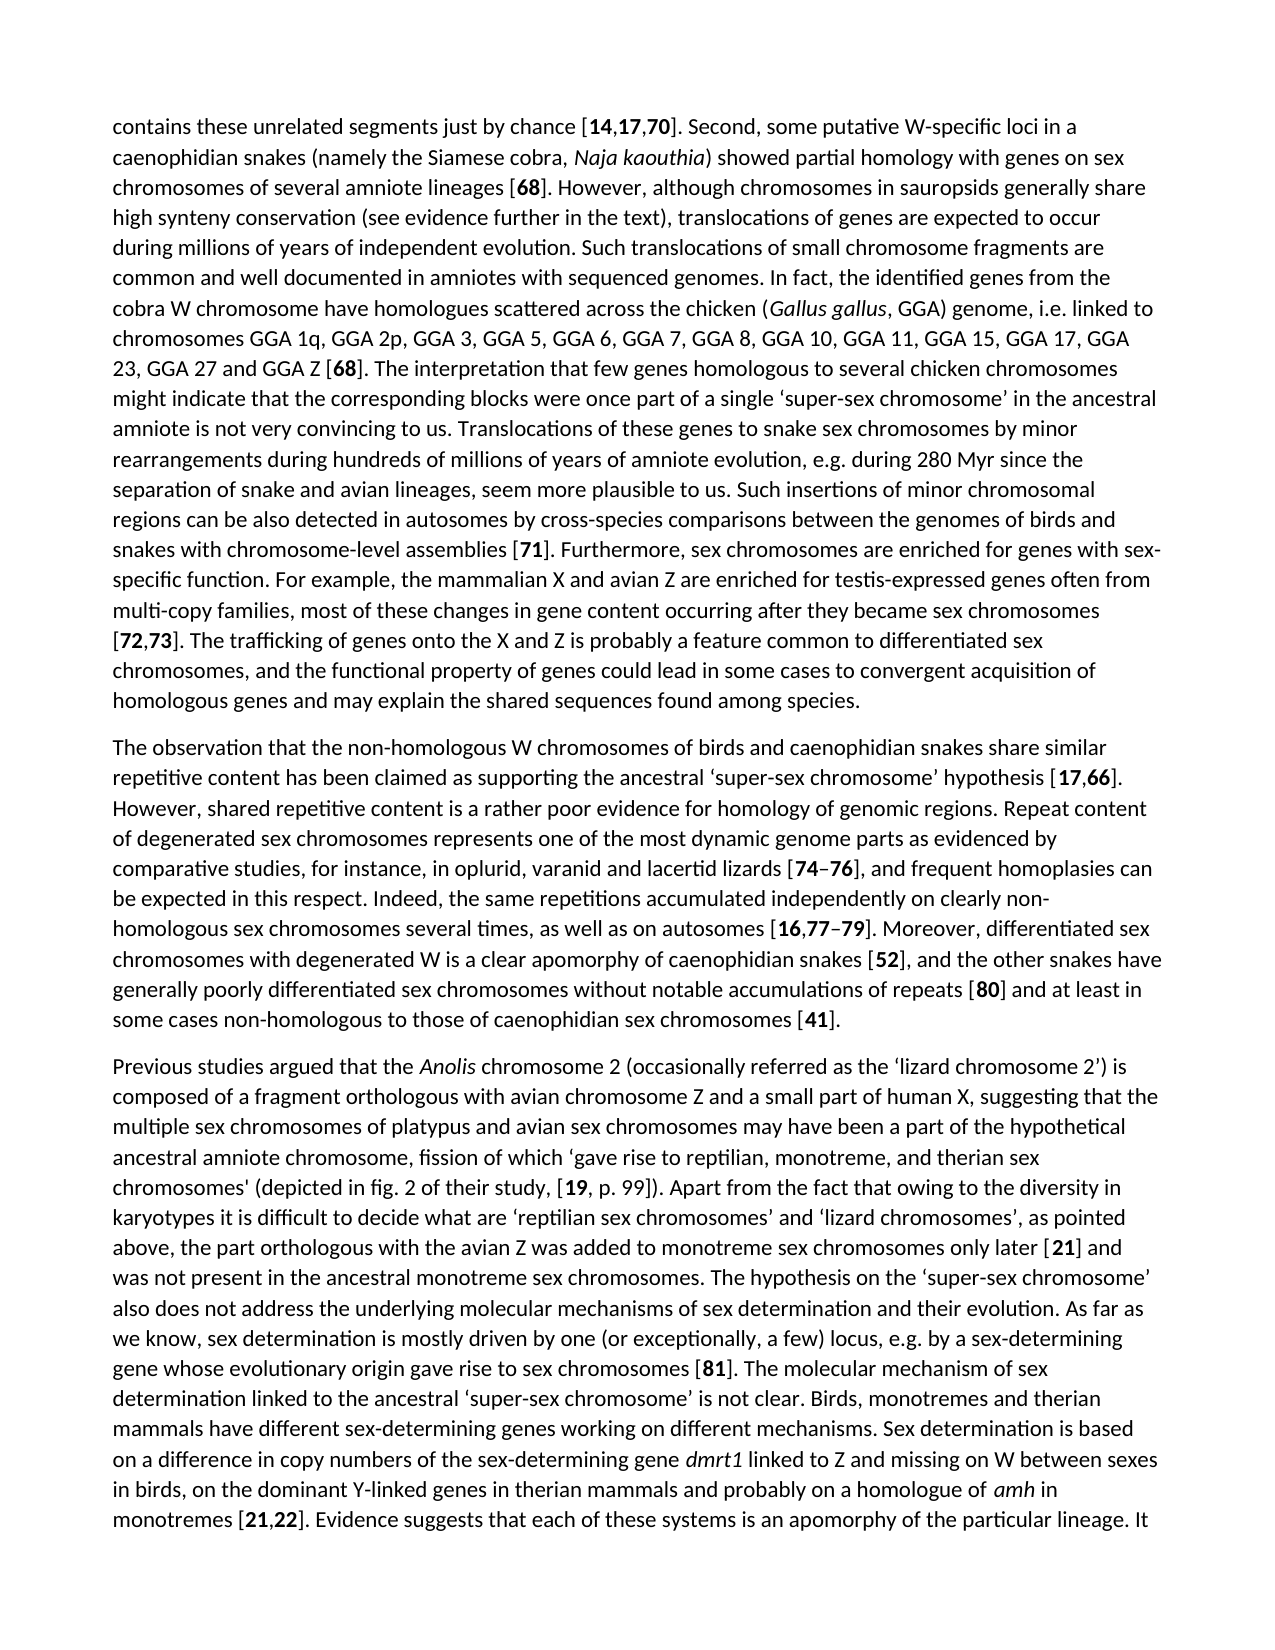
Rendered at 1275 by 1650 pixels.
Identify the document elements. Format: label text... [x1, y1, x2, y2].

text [112, 1052, 1162, 1533]
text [112, 112, 1162, 714]
text The observation that the non-homologous W chromosomes of birds and caenophidian snakes share similar repetitive content has been claimed as supporting the ancestral ‘super-sex chromosome’ hypothesis [17,66]. However, shared repetitive content is a rather poor evidence for homology of genomic regions. Repeat content of degenerated sex chromosomes represents one of the most dynamic genome parts as evidenced by comparative studies, for instance, in oplurid, varanid and lacertid lizards [74–76], and frequent homoplasies can be expected in this respect. Indeed, the same repetitions accumulated independently on clearly non-homologous sex chromosomes several times, as well as on autosomes [16,77–79]. Moreover, differentiated sex chromosomes with degenerated W is a clear apomorphy of caenophidian snakes [52], and the other snakes have generally poorly differentiated sex chromosomes without notable accumulations of repeats [80] and at least in some cases non-homologous to those of caenophidian sex chromosomes [41]. [112, 733, 1162, 1033]
